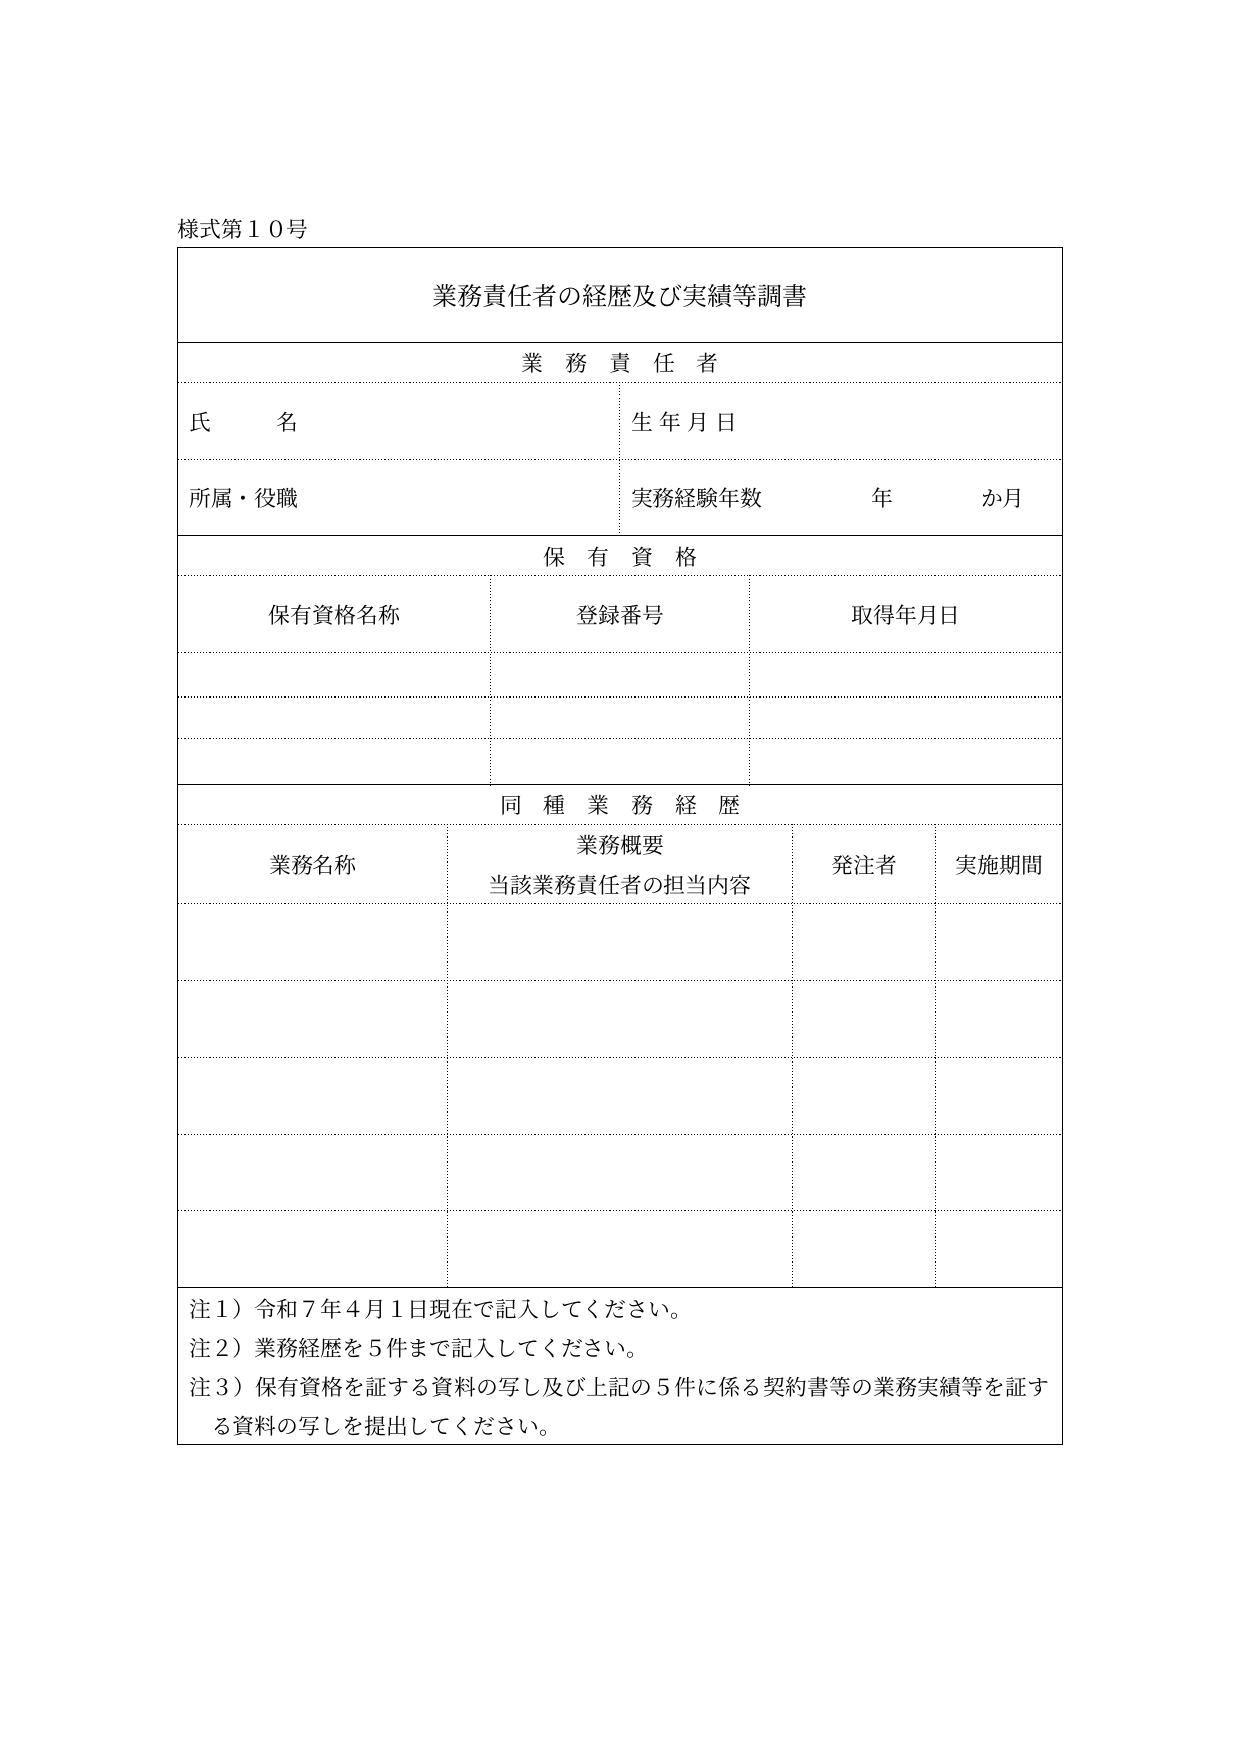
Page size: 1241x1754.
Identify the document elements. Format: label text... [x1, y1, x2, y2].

table_cell [178, 738, 491, 784]
table_cell 保 有 資 格 [178, 536, 1062, 575]
table_cell [935, 1210, 1062, 1287]
table_cell [749, 738, 1062, 784]
table_cell 同 種 業 務 経 歴 [178, 785, 1062, 824]
table_header 業務責任者の経歴及び実績等調書 [178, 248, 1062, 342]
text 様式第１０号 [177, 208, 1063, 247]
table_cell 生年月日 [620, 382, 1062, 458]
table_cell 保有資格名称 [178, 575, 491, 652]
table_cell 所属・役職 [178, 459, 619, 535]
table_cell [178, 980, 448, 1057]
table_cell [792, 1210, 935, 1287]
table_cell [792, 1134, 935, 1210]
table_cell [178, 696, 491, 738]
table_cell [448, 1057, 792, 1133]
table_cell 取得年月日 [749, 575, 1062, 652]
table_cell 実施期間 [935, 824, 1062, 903]
table_cell [448, 980, 792, 1057]
table_cell [792, 903, 935, 980]
table_cell [792, 1057, 935, 1133]
table_cell 注１）令和７年４月１日現在で記入してください。 注２）業務経歴を５件まで記入してください。 注３）保有資格を証する資料の写し及び上記の５件に係る契約書等の業務実績等を証する資料の写しを提出してください。 [178, 1288, 1062, 1444]
table_cell 業務名称 [178, 824, 448, 903]
table_cell [448, 903, 792, 980]
table_cell [491, 696, 749, 738]
table_cell [448, 1210, 792, 1287]
table_cell [178, 1134, 448, 1210]
table_cell 発注者 [792, 824, 935, 903]
table_cell [178, 903, 448, 980]
table_cell [935, 903, 1062, 980]
table_cell [792, 980, 935, 1057]
table_cell [935, 1134, 1062, 1210]
table_cell [491, 652, 749, 696]
table_cell [448, 1134, 792, 1210]
table_cell 実務経験年数 年 か月 [620, 459, 1062, 535]
table_cell 氏 名 [178, 382, 619, 458]
table_cell 業 務 責 任 者 [178, 343, 1062, 382]
table_cell [935, 980, 1062, 1057]
table_cell [491, 738, 749, 784]
table_cell [178, 652, 491, 696]
table_cell 業務概要 当該業務責任者の担当内容 [448, 824, 792, 903]
table_cell [935, 1057, 1062, 1133]
table_cell [749, 696, 1062, 738]
table_cell [749, 652, 1062, 696]
table_cell [178, 1210, 448, 1287]
table_cell 登録番号 [491, 575, 749, 652]
table_cell [178, 1057, 448, 1133]
